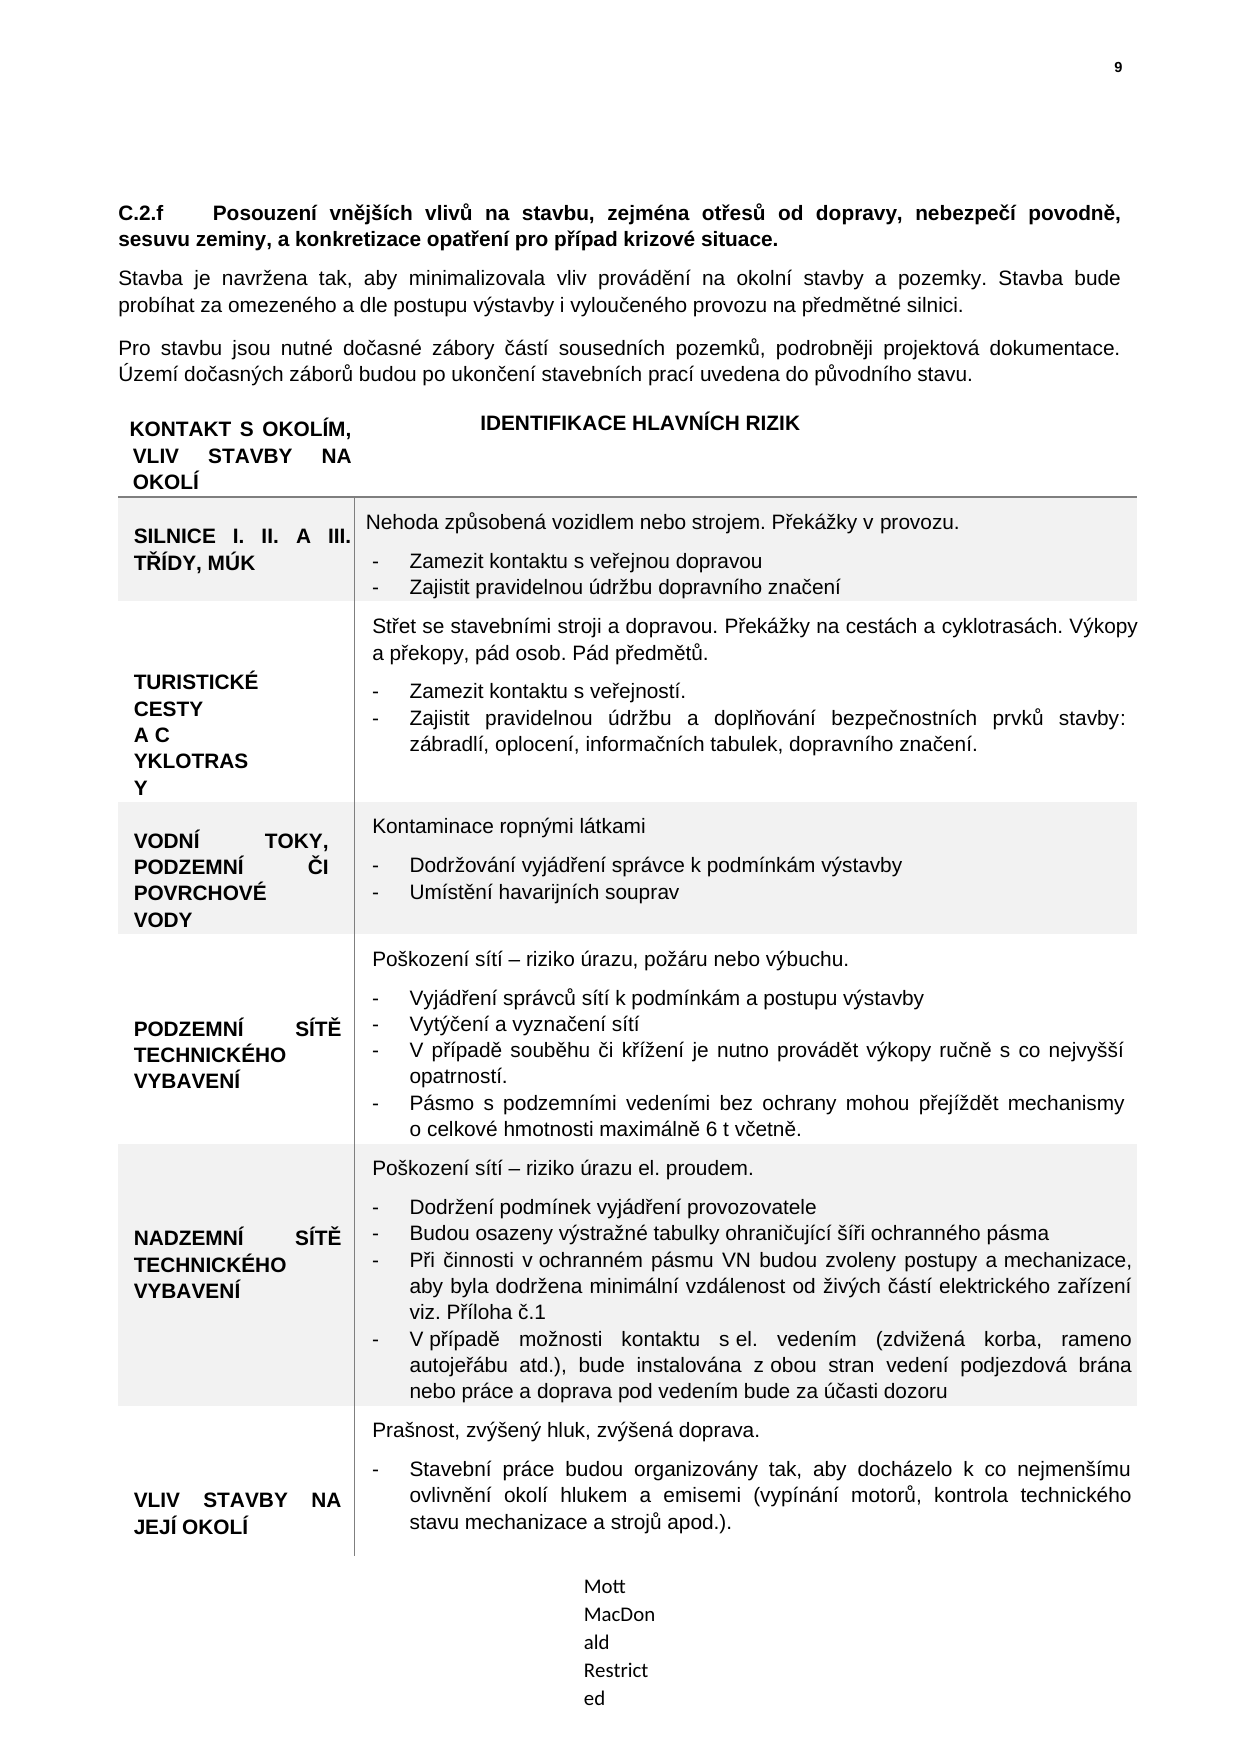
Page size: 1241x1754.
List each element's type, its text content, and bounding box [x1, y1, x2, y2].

table_cell Poškození sítí – riziko úrazu, požáru nebo výbuchu. Vyjádření správců sítí k podmínkám a postupu výstavby Vytýčení a vyznačení sítí V případě souběhu či křížení je nutno provádět výkopy ručně s co nejvyšší opatrností. Pásmo s podzemními vedeními bez ochrany mohou přejíždět mechanismy o celkové hmotnosti maximálně 6 t včetně. [355, 934, 1137, 1143]
table_cell Silnice I. II. a III. třídy, MÚK [118, 498, 354, 601]
table_cell Vodní toky, PODZEMNÍ ČI POVRCHOVÉ VODY [118, 802, 354, 934]
table_header Identifikace hlavních rizik [354, 405, 1137, 496]
table_cell Turistické cesty a cyklotrasy [118, 601, 354, 802]
table_cell Kontaminace ropnými látkami Dodržování vyjádření správce k podmínkám výstavby Umístění havarijních souprav [355, 802, 1137, 934]
table_cell Nadzemní sítě technického vybavení [118, 1144, 354, 1406]
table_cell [355, 1406, 1137, 1556]
table_header Kontakt s okolím, vliv stavby na okolí [118, 405, 354, 496]
text Pro stavbu jsou nutné dočasné zábory částí sousedních pozemků, podrobněji projektová dokumentace. Území dočasných záborů budou po ukončení stavebních prací uvedena do původního stavu. [118, 335, 1122, 386]
text Stavba je navržena tak, aby minimalizovala vliv provádění na okolní stavby a pozemky. Stavba bude probíhat za omezeného a dle postupu výstavby i vyloučeného provozu na předmětné silnici. [118, 266, 1122, 316]
table_cell Nehoda způsobená vozidlem nebo strojem. Překážky v provozu. Zamezit kontaktu s veřejnou dopravou Zajistit pravidelnou údržbu dopravního značení [355, 498, 1137, 601]
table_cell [118, 1406, 354, 1556]
table_cell Poškození sítí – riziko úrazu el. proudem. Dodržení podmínek vyjádření provozovatele Budou osazeny výstražné tabulky ohraničující šíři ochranného pásma Při činnosti v ochranném pásmu VN budou zvoleny postupy a mechanizace, aby byla dodržena minimální vzdálenost od živých částí elektrického zařízení viz. Příloha č.1 V případě možnosti kontaktu s el. vedením (zdvižená korba, rameno autojeřábu atd.), bude instalována z obou stran vedení podjezdová brána nebo práce a doprava pod vedením bude za účasti dozoru [355, 1144, 1137, 1406]
table_cell Střet se stavebními stroji a dopravou. Překážky na cestách a cyklotrasách. Výkopy a překopy, pád osob. Pád předmětů. Zamezit kontaktu s veřejností. Zajistit pravidelnou údržbu a doplňování bezpečnostních prvků stavby: zábradlí, oplocení, informačních tabulek, dopravního značení. [355, 601, 1137, 802]
text Posouzení vnějších vlivů na stavbu, zejména otřesů od dopravy, nebezpečí povodně, sesuvu zeminy, a konkretizace opatření pro případ krizové situace. [118, 201, 1122, 251]
table_cell Podzemní sítě technického vybavení [118, 934, 354, 1143]
